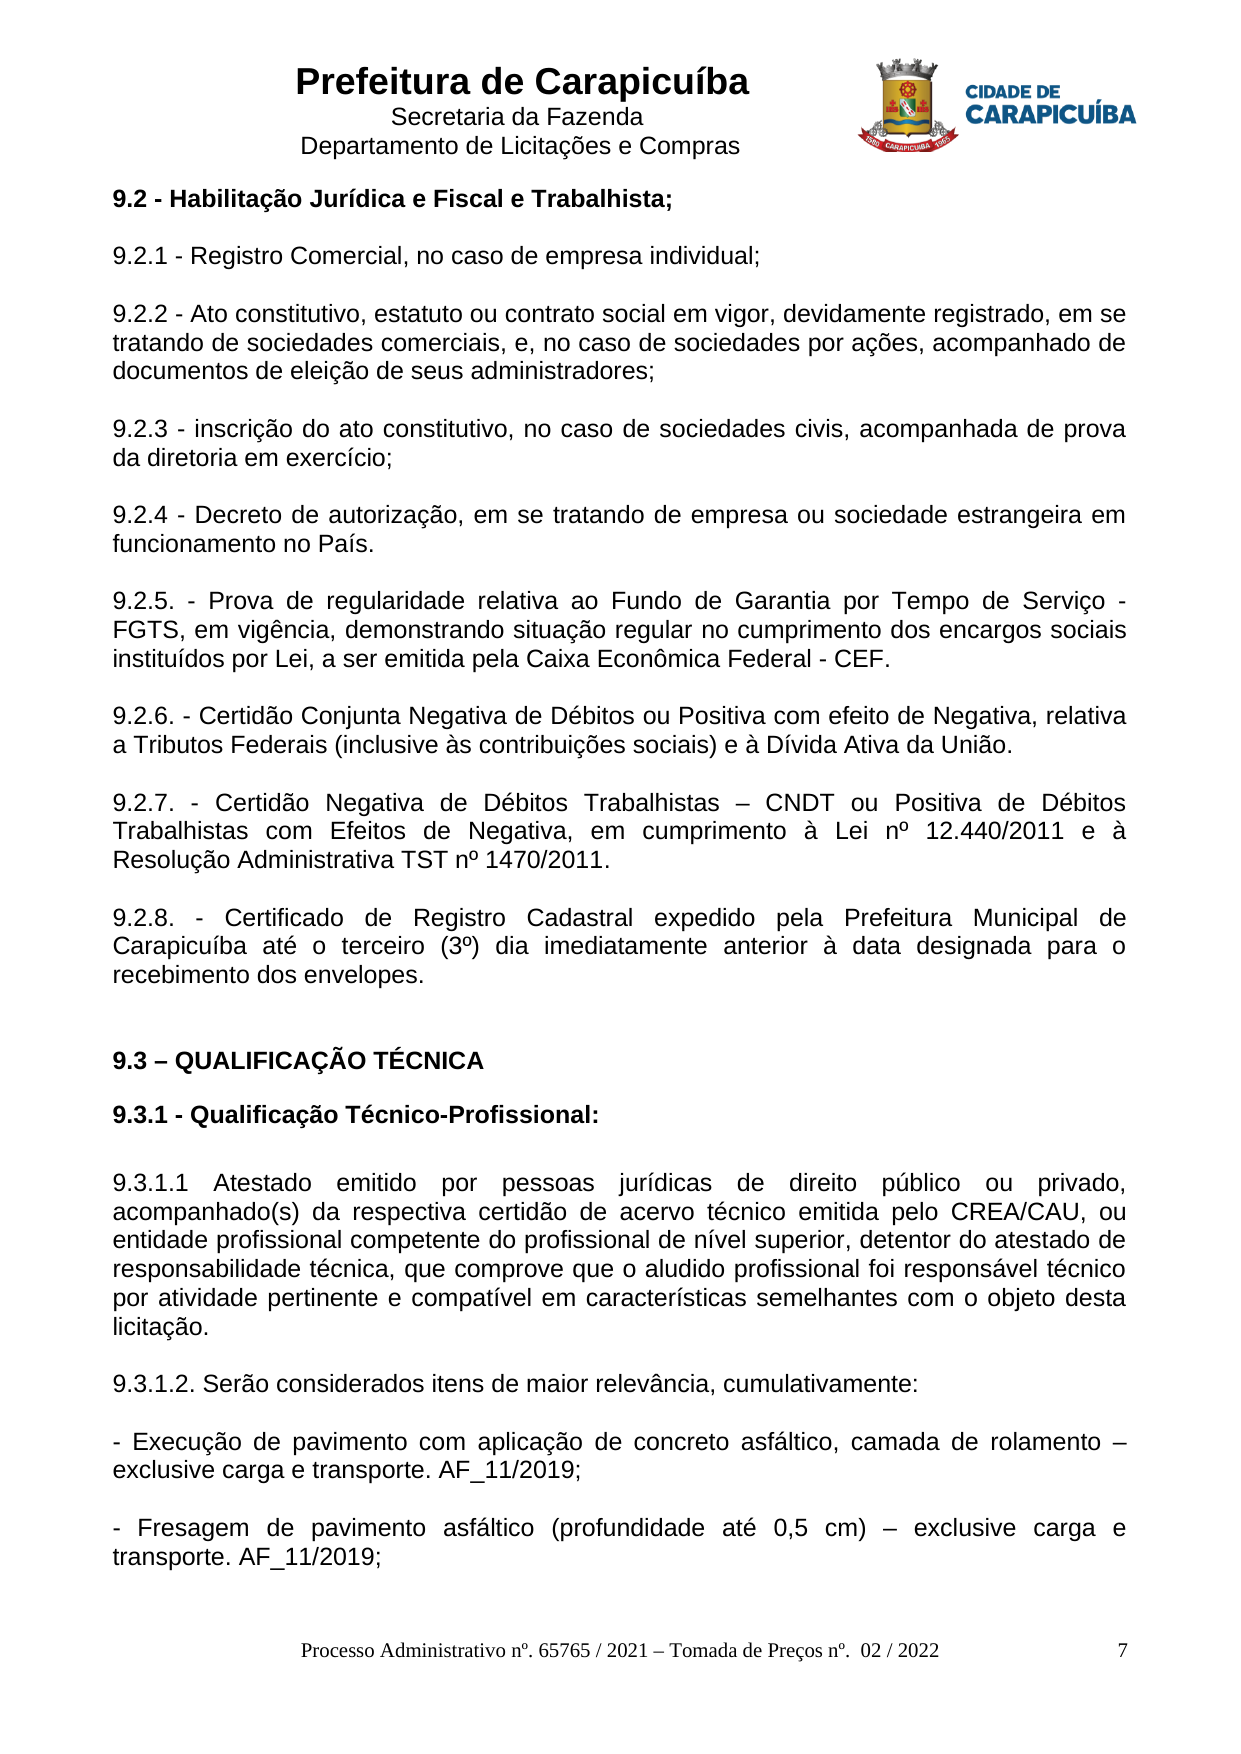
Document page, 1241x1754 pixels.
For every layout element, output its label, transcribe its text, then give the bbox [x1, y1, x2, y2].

text 9.2.2 - Ato constitutivo, estatuto ou contrato social em vigor, devidamente registrado, em se tratando de sociedades comerciais, e, no caso de sociedades por ações, acompanhado de documentos de eleição de seus administradores; [112, 299, 1128, 385]
text 9.2.1 - Registro Comercial, no caso de empresa individual; [112, 241, 1128, 270]
text 9.3 – QUALIFICAÇÃO TÉCNICA [112, 1046, 1128, 1075]
text 9.2.7. - Certidão Negativa de Débitos Trabalhistas – CNDT ou Positiva de Débitos Trabalhistas com Efeitos de Negativa, em cumprimento à Lei nº 12.440/2011 e à Resolução Administrativa TST nº 1470/2011. [112, 787, 1128, 874]
text 9.2.6. - Certidão Conjunta Negativa de Débitos ou Positiva com efeito de Negativa, relativa a Tributos Federais (inclusive às contribuições sociais) e à Dívida Ativa da União. [112, 701, 1128, 759]
text 9.2.3 - inscrição do ato constitutivo, no caso de sociedades civis, acompanhada de prova da diretoria em exercício; [112, 414, 1128, 471]
text 9.3.1.1 Atestado emitido por pessoas jurídicas de direito público ou privado, acompanhado(s) da respectiva certidão de acervo técnico emitida pelo CREA/CAU, ou entidade profissional competente do profissional de nível superior, detentor do atestado de responsabilidade técnica, que comprove que o aludido profissional foi responsável técnico por atividade pertinente e compatível em características semelhantes com o objeto desta licitação. [112, 1168, 1128, 1340]
text 9.2.5. - Prova de regularidade relativa ao Fundo de Garantia por Tempo de Serviço - FGTS, em vigência, demonstrando situação regular no cumprimento dos encargos sociais instituídos por Lei, a ser emitida pela Caixa Econômica Federal - CEF. [112, 586, 1128, 672]
text 9.3.1 - Qualificação Técnico-Profissional: [112, 1100, 1128, 1128]
text - Execução de pavimento com aplicação de concreto asfáltico, camada de rolamento – exclusive carga e transporte. AF_11/2019; [112, 1426, 1128, 1484]
text 9.2.8. - Certificado de Registro Cadastral expedido pela Prefeitura Municipal de Carapicuíba até o terceiro (3º) dia imediatamente anterior à data designada para o recebimento dos envelopes. [112, 902, 1128, 989]
text 9.3.1.2. Serão considerados itens de maior relevância, cumulativamente: [112, 1369, 1128, 1398]
picture [857, 57, 1139, 152]
text 9.2 - Habilitação Jurídica e Fiscal e Trabalhista; [112, 184, 1128, 212]
text 9.2.4 - Decreto de autorização, em se tratando de empresa ou sociedade estrangeira em funcionamento no País. [112, 500, 1128, 557]
text - Fresagem de pavimento asfáltico (profundidade até 0,5 cm) – exclusive carga e transporte. AF_11/2019; [112, 1513, 1128, 1570]
